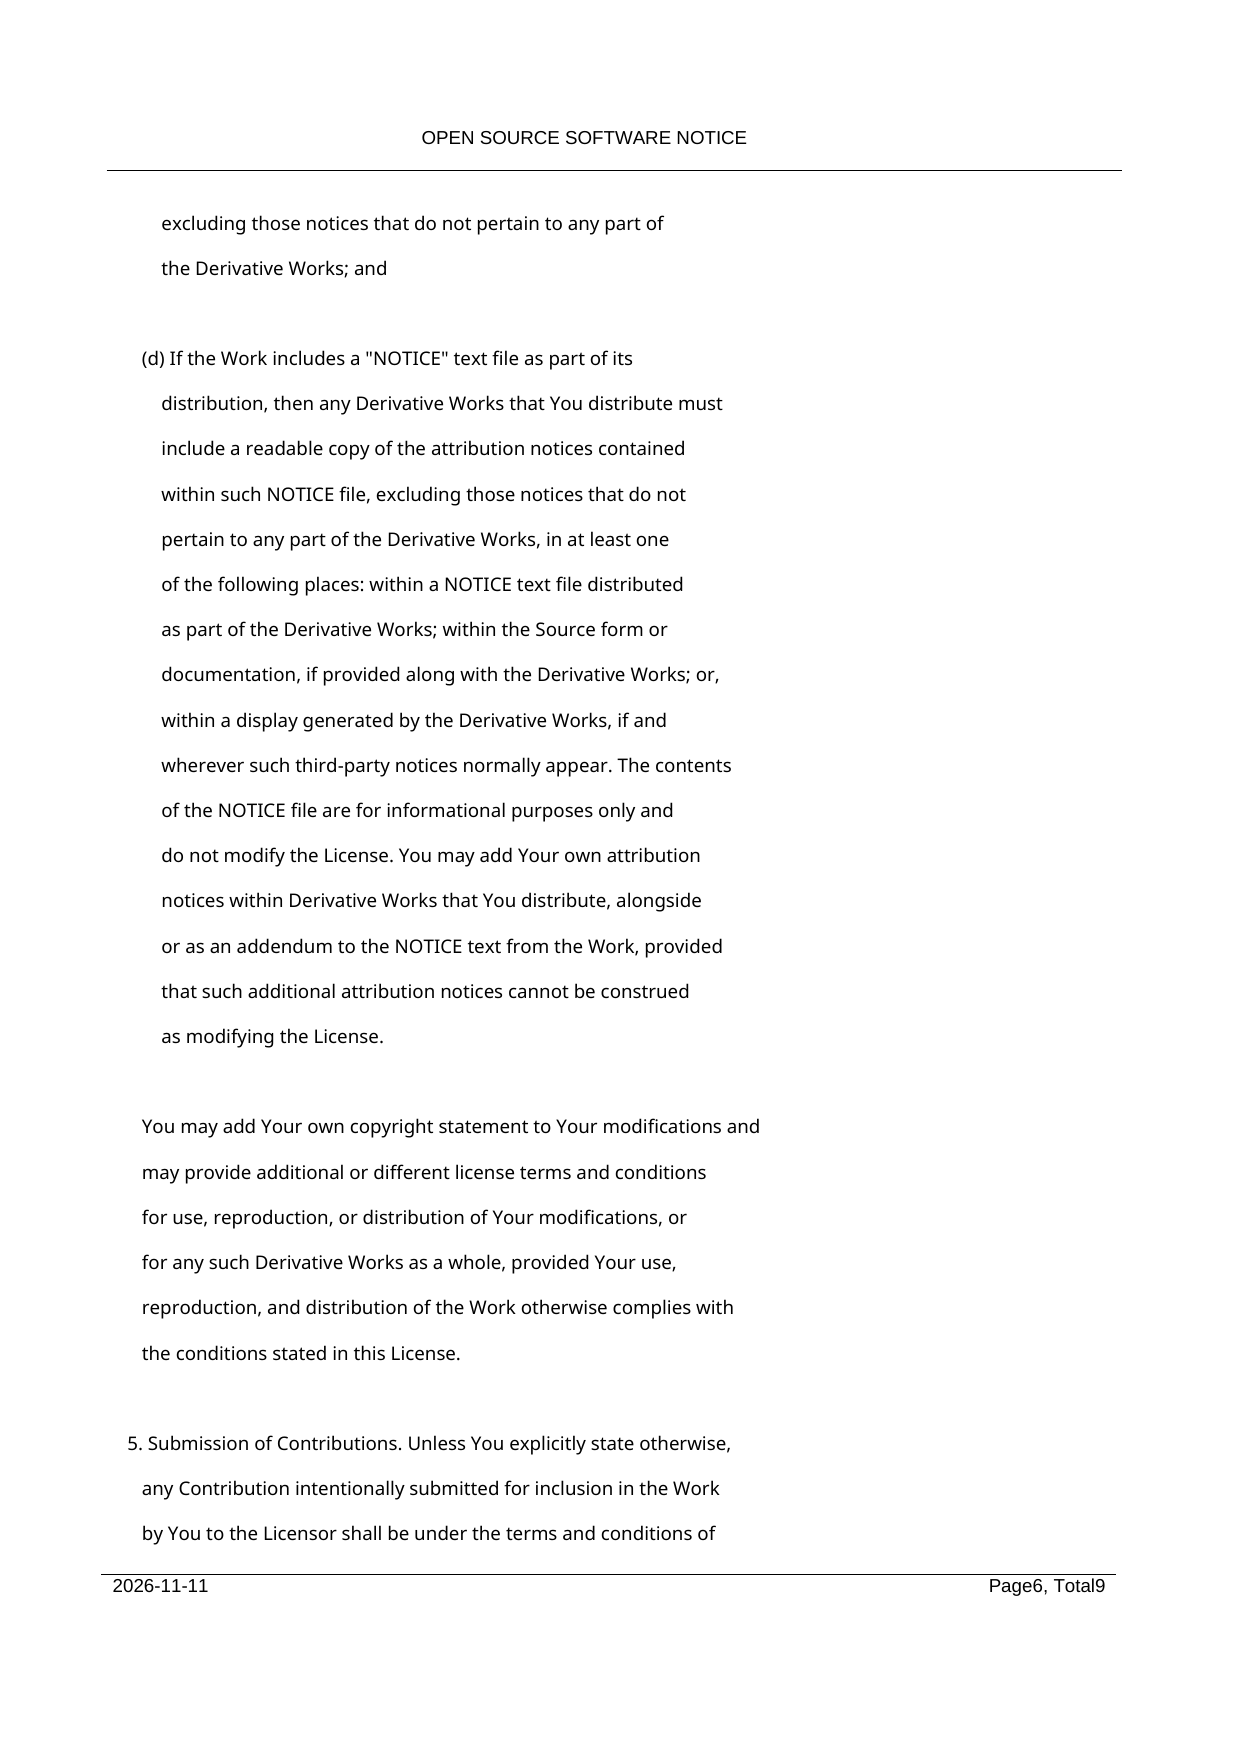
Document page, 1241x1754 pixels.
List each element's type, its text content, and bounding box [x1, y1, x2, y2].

text as part of the Derivative Works; within the Source form or [112, 613, 1128, 646]
text include a readable copy of the attribution notices contained [112, 432, 1128, 465]
text or as an addendum to the NOTICE text from the Work, provided [112, 929, 1128, 962]
text wherever such third-party notices normally appear. The contents [112, 749, 1128, 781]
text that such additional attribution notices cannot be construed [112, 975, 1128, 1007]
text of the NOTICE file are for informational purposes only and [112, 794, 1128, 826]
text distribution, then any Derivative Works that You distribute must [112, 387, 1128, 419]
text 5. Submission of Contributions. Unless You explicitly state otherwise, [112, 1427, 1128, 1459]
text as modifying the License. [112, 1020, 1128, 1052]
text the conditions stated in this License. [112, 1336, 1128, 1369]
text any Contribution intentionally submitted for inclusion in the Work [112, 1472, 1128, 1504]
text pertain to any part of the Derivative Works, in at least one [112, 523, 1128, 555]
text do not modify the License. You may add Your own attribution [112, 839, 1128, 872]
text of the following places: within a NOTICE text file distributed [112, 568, 1128, 600]
text for use, reproduction, or distribution of Your modifications, or [112, 1201, 1128, 1233]
text for any such Derivative Works as a whole, provided Your use, [112, 1246, 1128, 1278]
text (d) If the Work includes a "NOTICE" text file as part of its [112, 342, 1128, 374]
text by You to the Licensor shall be under the terms and conditions of [112, 1517, 1128, 1549]
text may provide additional or different license terms and conditions [112, 1156, 1128, 1188]
text excluding those notices that do not pertain to any part of [112, 206, 1128, 239]
text You may add Your own copyright statement to Your modifications and [112, 1110, 1128, 1143]
text reproduction, and distribution of the Work otherwise complies with [112, 1291, 1128, 1324]
text notices within Derivative Works that You distribute, alongside [112, 884, 1128, 917]
text within such NOTICE file, excluding those notices that do not [112, 477, 1128, 510]
text documentation, if provided along with the Derivative Works; or, [112, 658, 1128, 691]
text within a display generated by the Derivative Works, if and [112, 703, 1128, 736]
text the Derivative Works; and [112, 252, 1128, 284]
